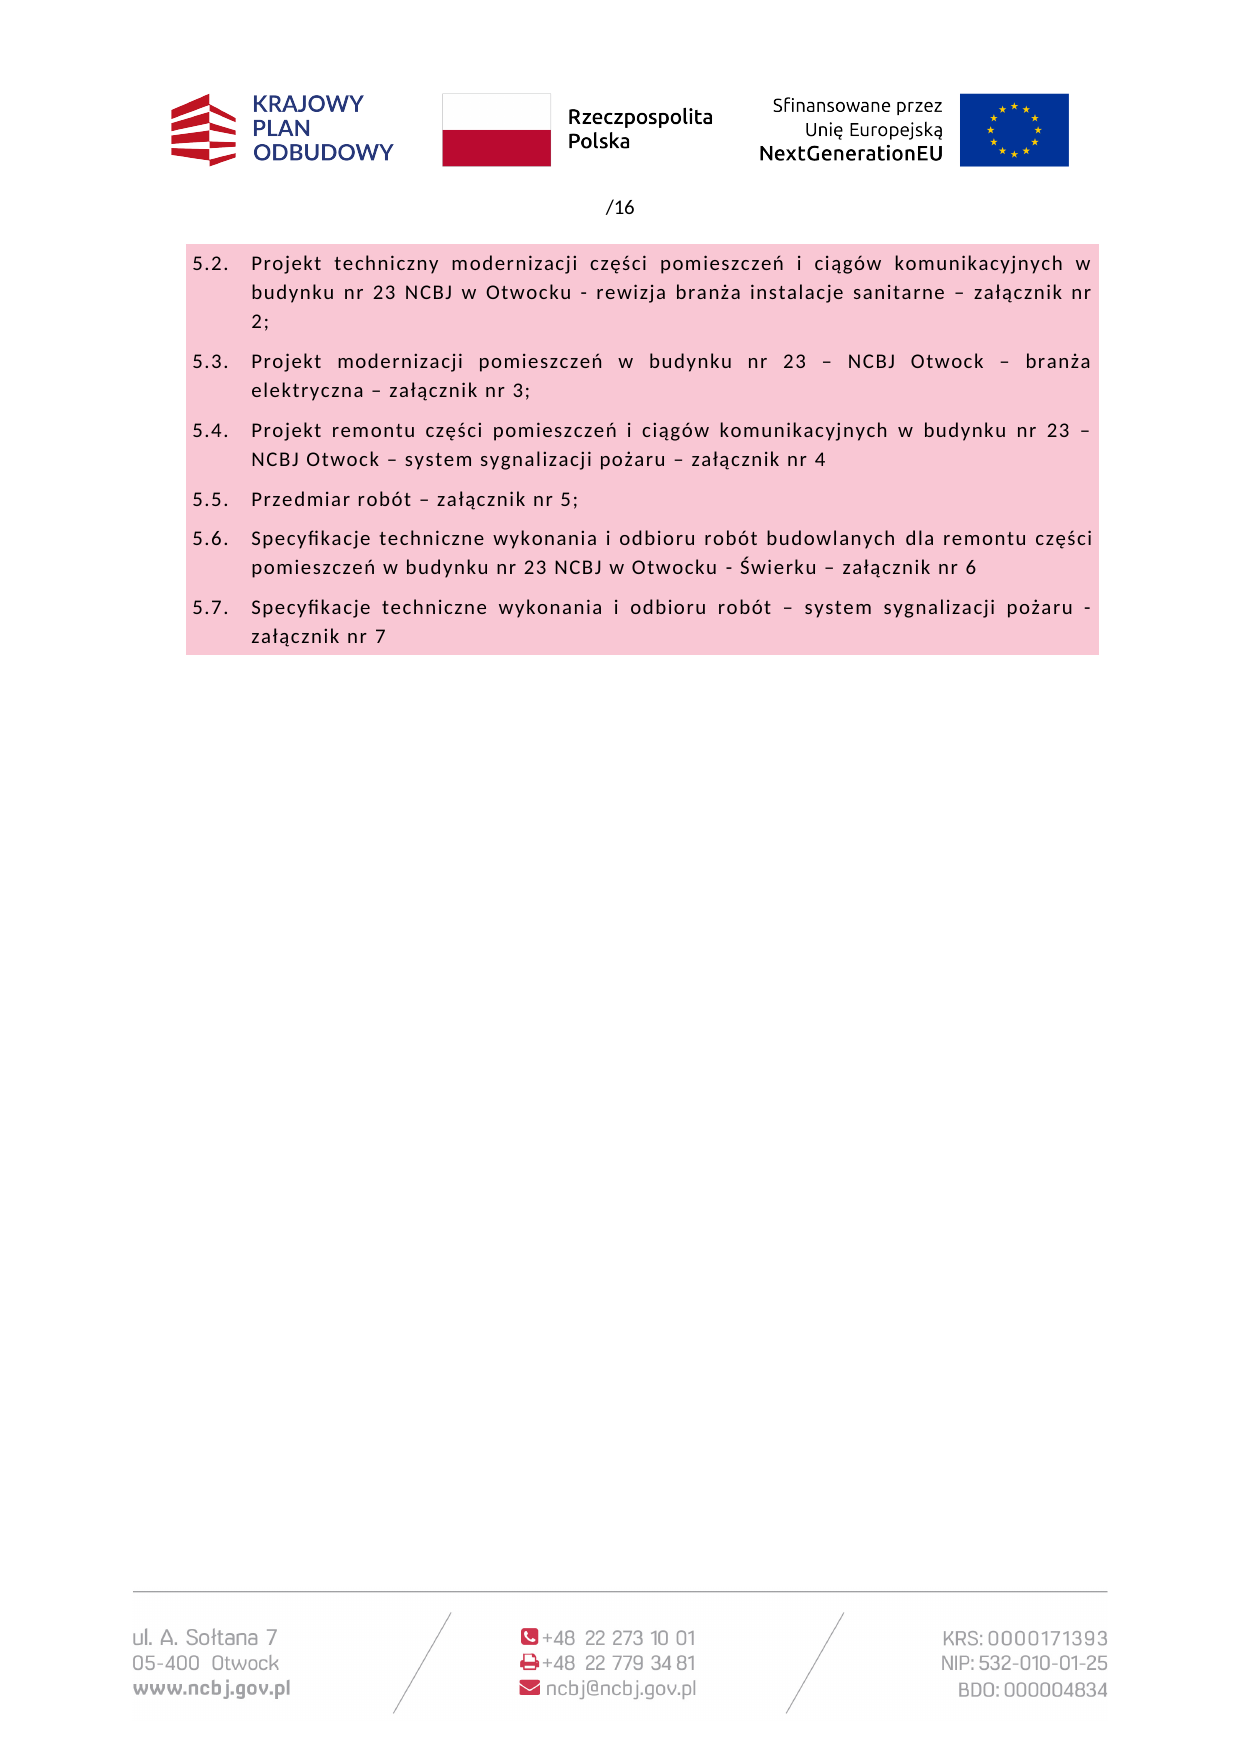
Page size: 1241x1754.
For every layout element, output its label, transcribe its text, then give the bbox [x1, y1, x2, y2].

subtitle Projekt modernizacji pomieszczeń w budynku nr 23 – NCBJ Otwock – branża elektryczna – załącznik nr 3; [192, 342, 1092, 403]
picture [132, 1587, 1109, 1721]
subtitle Specyfikacje techniczne wykonania i odbioru robót – system sygnalizacji pożaru - załącznik nr 7 [192, 588, 1092, 649]
subtitle Projekt techniczny modernizacji części pomieszczeń i ciągów komunikacyjnych w budynku nr 23 NCBJ w Otwocku - rewizja branża instalacje sanitarne – załącznik nr 2; [192, 250, 1092, 334]
picture [147, 69, 1093, 191]
subtitle Specyfikacje techniczne wykonania i odbioru robót budowlanych dla remontu części pomieszczeń w budynku nr 23 NCBJ w Otwocku - Świerku – załącznik nr 6 [192, 519, 1092, 580]
subtitle Projekt remontu części pomieszczeń i ciągów komunikacyjnych w budynku nr 23 – NCBJ Otwock – system sygnalizacji pożaru – załącznik nr 4 [192, 411, 1092, 472]
subtitle Przedmiar robót – załącznik nr 5; [192, 479, 1092, 511]
